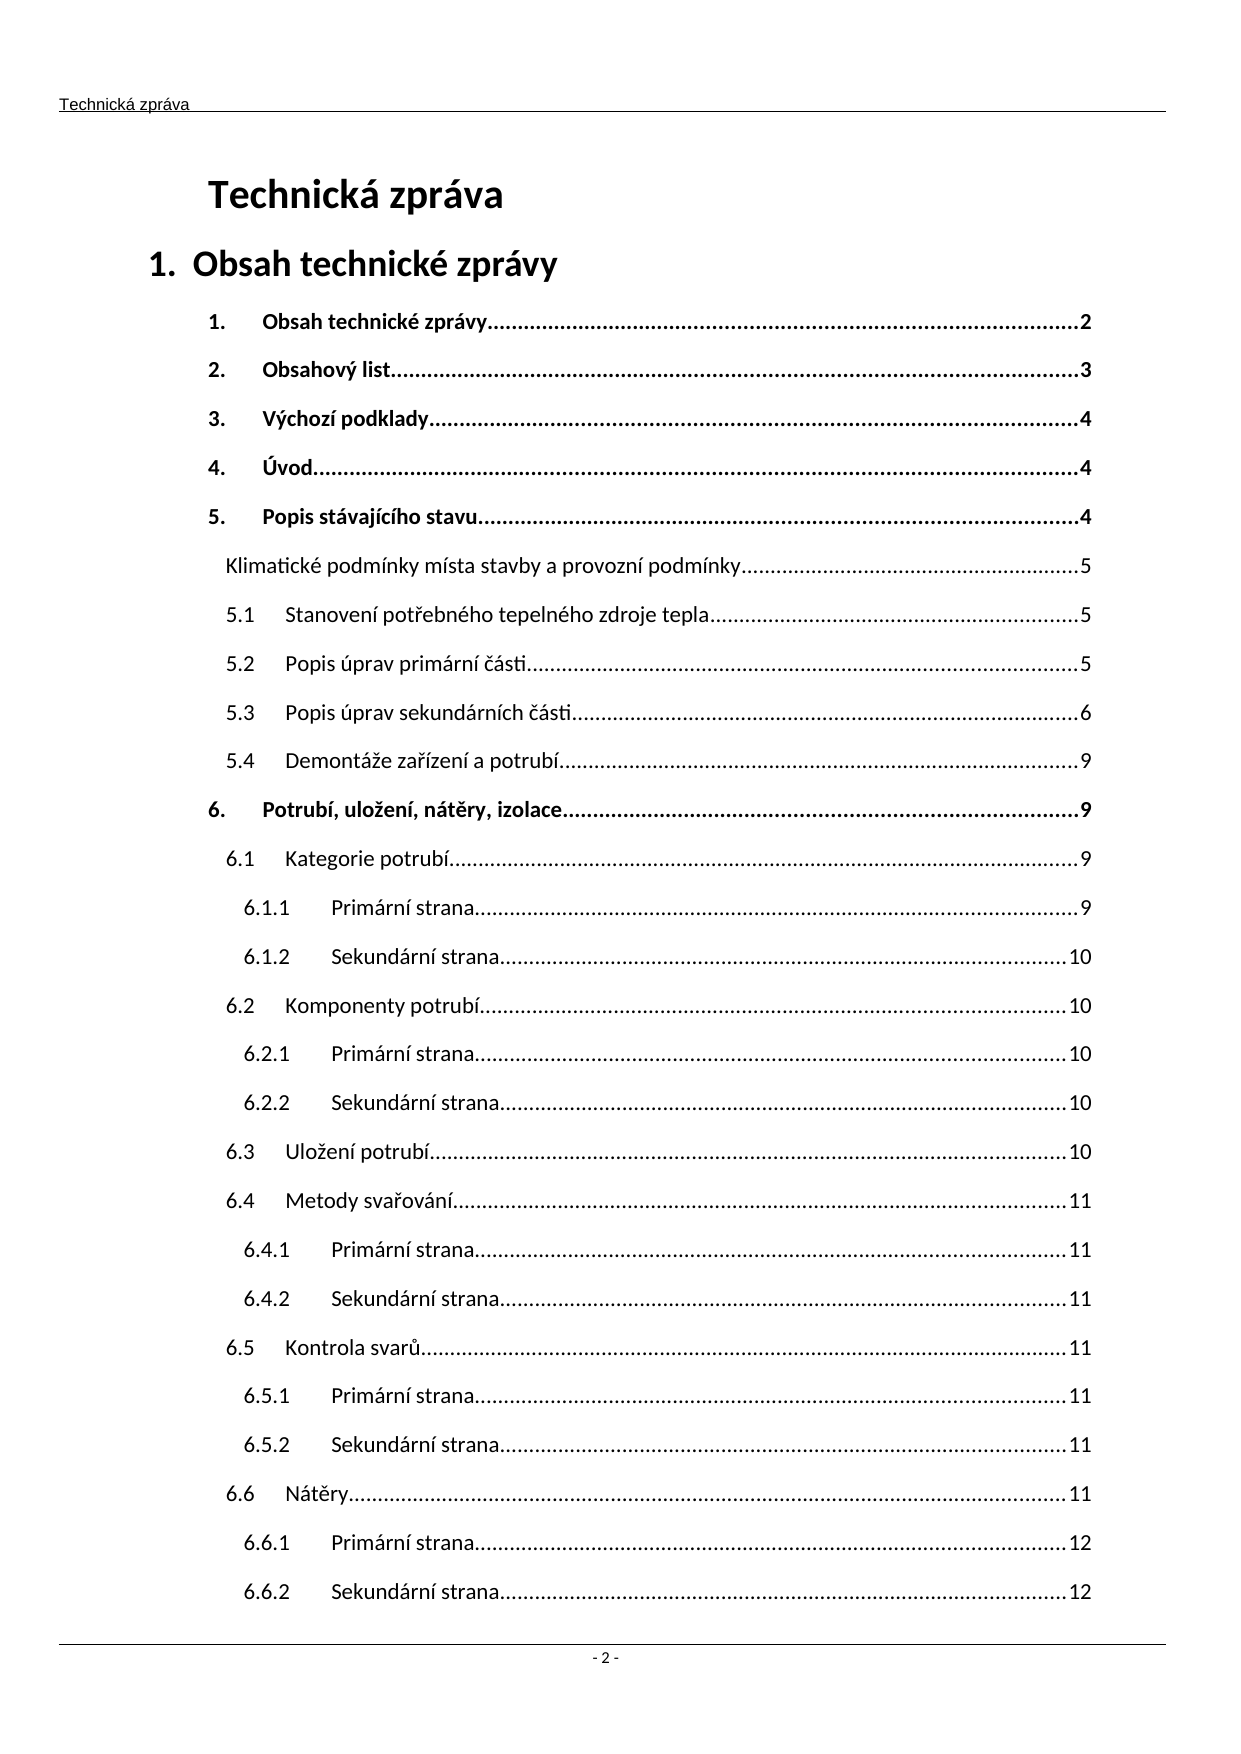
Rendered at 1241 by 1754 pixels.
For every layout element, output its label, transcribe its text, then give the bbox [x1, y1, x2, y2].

text 6.5.2 Sekundární strana 11 [183, 1430, 1093, 1458]
text 4. Úvod 4 [148, 453, 1093, 481]
subtitle Obsah technické zprávy [148, 240, 1093, 286]
text 6.4 Metody svařování 11 [165, 1186, 1093, 1214]
text 5. Popis stávajícího stavu 4 [148, 502, 1093, 530]
text 6.5.1 Primární strana 11 [183, 1382, 1093, 1409]
text Klimatické podmínky místa stavby a provozní podmínky 5 [165, 551, 1093, 579]
text 6.6.2 Sekundární strana 12 [183, 1577, 1093, 1605]
text 6.1 Kategorie potrubí 9 [165, 844, 1093, 872]
text 6.1.2 Sekundární strana 10 [183, 942, 1093, 970]
text Technická zpráva [148, 168, 1093, 219]
text 2. Obsahový list 3 [148, 356, 1093, 384]
text 5.3 Popis úprav sekundárních části 6 [165, 698, 1093, 726]
text 6. Potrubí, uložení, nátěry, izolace 9 [148, 795, 1093, 823]
text 5.1 Stanovení potřebného tepelného zdroje tepla 5 [165, 600, 1093, 628]
text 6.4.1 Primární strana 11 [183, 1235, 1093, 1263]
text 6.6 Nátěry 11 [165, 1479, 1093, 1507]
text 6.5 Kontrola svarů 11 [165, 1333, 1093, 1361]
text 6.2.1 Primární strana 10 [183, 1039, 1093, 1068]
text 6.1.1 Primární strana 9 [183, 893, 1093, 921]
text 5.2 Popis úprav primární části 5 [165, 649, 1093, 677]
text 6.6.1 Primární strana 12 [183, 1528, 1093, 1556]
text 6.2.2 Sekundární strana 10 [183, 1088, 1093, 1116]
text 3. Výchozí podklady 4 [148, 404, 1093, 432]
text 1. Obsah technické zprávy 2 [148, 307, 1093, 335]
text 5.4 Demontáže zařízení a potrubí 9 [165, 746, 1093, 774]
text 6.4.2 Sekundární strana 11 [183, 1284, 1093, 1312]
text 6.2 Komponenty potrubí 10 [165, 991, 1093, 1019]
text 6.3 Uložení potrubí 10 [165, 1137, 1093, 1165]
